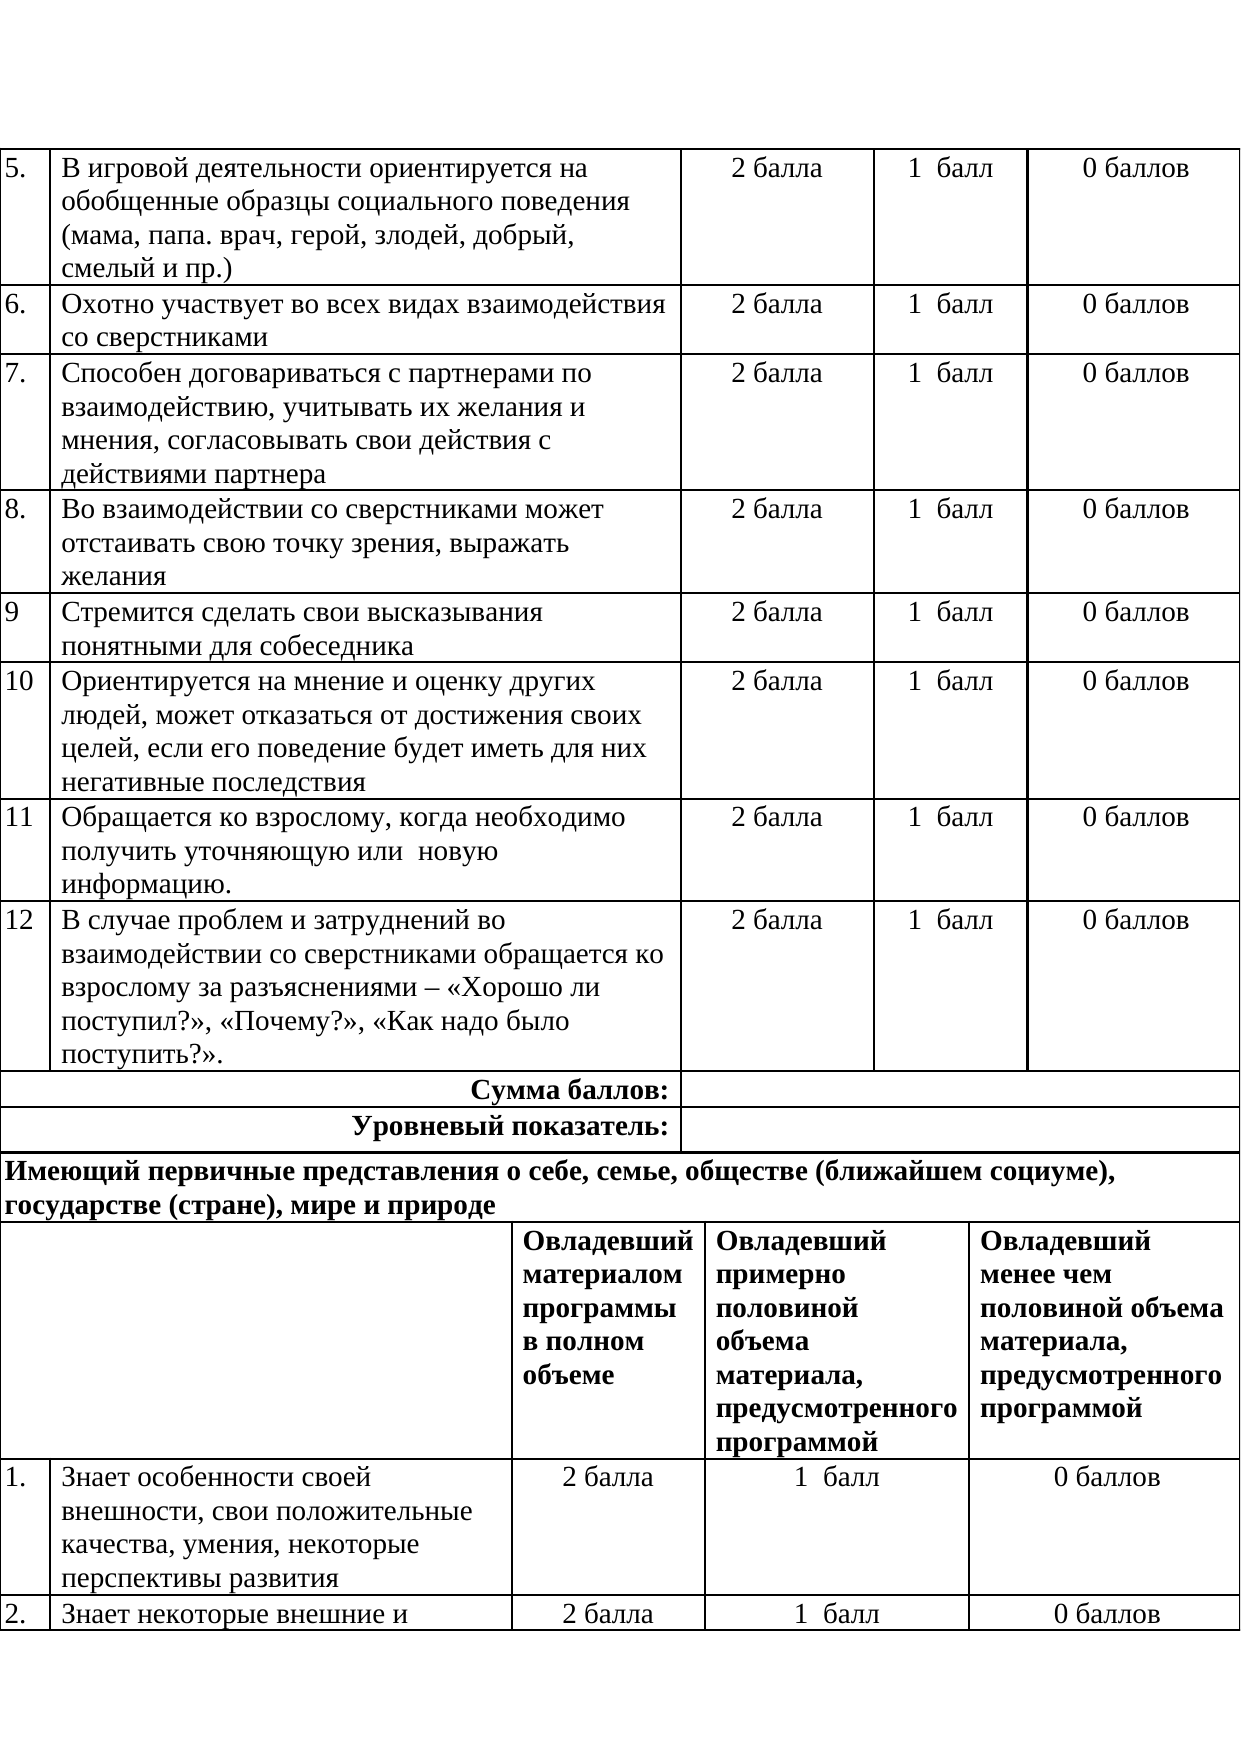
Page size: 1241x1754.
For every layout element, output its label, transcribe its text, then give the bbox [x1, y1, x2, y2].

table_cell 0 баллов [1029, 355, 1239, 489]
table_cell 1 балл [875, 800, 1026, 900]
table_cell 0 баллов [970, 1596, 1239, 1629]
table_cell 1. [1, 1460, 49, 1594]
table_cell 2 балла [682, 355, 873, 489]
table_cell 0 баллов [1029, 150, 1239, 284]
table_cell 2 балла [682, 800, 873, 900]
table_cell Овладевший менее чем половиной объема материала, предусмотренного программой [970, 1223, 1239, 1457]
table_cell 0 баллов [1029, 491, 1239, 592]
table_cell 1 балл [706, 1460, 968, 1594]
table_cell Сумма баллов: [1, 1072, 680, 1106]
table_cell В случае проблем и затруднений во взаимодействии со сверстниками обращается ко взрослому за разъяснениями – «Хорошо ли поступил?», «Почему?», «Как надо было поступить?». [51, 902, 680, 1070]
table_cell Уровневый показатель: [1, 1108, 680, 1151]
table_cell Овладевший примерно половиной объема материала, предусмотренного программой [706, 1223, 968, 1457]
table_cell [682, 1108, 1239, 1151]
table_cell 1 балл [875, 150, 1026, 284]
table_cell 2 балла [682, 902, 873, 1070]
table_cell 0 баллов [1029, 800, 1239, 900]
table_cell Способен договариваться с партнерами по взаимодействию, учитывать их желания и мнения, согласовывать свои действия с действиями партнера [51, 355, 680, 489]
table_cell 5. [1, 150, 49, 284]
table_cell 6. [1, 286, 49, 353]
table_cell 12. [1, 902, 49, 1070]
table_cell Знает особенности своей внешности, свои положительные качества, умения, некоторые перспективы развития [51, 1460, 511, 1594]
table_cell 2 балла [682, 286, 873, 353]
table_cell 2 балла [682, 150, 873, 284]
table_cell Имеющий первичные представления о себе, семье, обществе (ближайшем социуме), государстве (стране), мире и природе [1, 1154, 1239, 1221]
table_cell 1 балл [875, 355, 1026, 489]
table_cell 2 балла [682, 594, 873, 661]
table_cell 1 балл [875, 902, 1026, 1070]
table_cell 1 балл [875, 491, 1026, 592]
table_cell 0 баллов [1029, 594, 1239, 661]
table_cell 11. [1, 800, 49, 900]
table_cell Во взаимодействии со сверстниками может отстаивать свою точку зрения, выражать желания [51, 491, 680, 592]
table_cell 10. [1, 663, 49, 797]
table_cell 7. [1, 355, 49, 489]
table_cell 9 [1, 594, 49, 661]
table_cell 2 балла [682, 491, 873, 592]
table_cell 1 балл [706, 1596, 968, 1629]
table_cell Стремится сделать свои высказывания понятными для собеседника [51, 594, 680, 661]
table_cell 0 баллов [1029, 902, 1239, 1070]
table_cell 2 балла [682, 663, 873, 797]
table_cell Ориентируется на мнение и оценку других людей, может отказаться от достижения своих целей, если его поведение будет иметь для них негативные последствия [51, 663, 680, 797]
table_cell 0 баллов [970, 1460, 1239, 1594]
table_cell Овладевший материалом программы в полном объеме [513, 1223, 704, 1457]
table_cell В игровой деятельности ориентируется на обобщенные образцы социального поведения (мама, папа. врач, герой, злодей, добрый, смелый и пр.) [51, 150, 680, 284]
table_cell 2 балла [513, 1596, 704, 1629]
table_cell Охотно участвует во всех видах взаимодействия со сверстниками [51, 286, 680, 353]
table_cell 1 балл [875, 286, 1026, 353]
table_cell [51, 1596, 511, 1629]
table_cell 1 балл [875, 594, 1026, 661]
table_cell 1 балл [875, 663, 1026, 797]
table_cell 0 баллов [1029, 663, 1239, 797]
table_cell [682, 1072, 1239, 1106]
table_cell 2 балла [513, 1460, 704, 1594]
table_cell 8. [1, 491, 49, 592]
table_cell [1, 1223, 511, 1457]
table_cell 2. [1, 1596, 49, 1629]
table_cell Обращается ко взрослому, когда необходимо получить уточняющую или новую информацию. [51, 800, 680, 900]
table_cell 0 баллов [1029, 286, 1239, 353]
